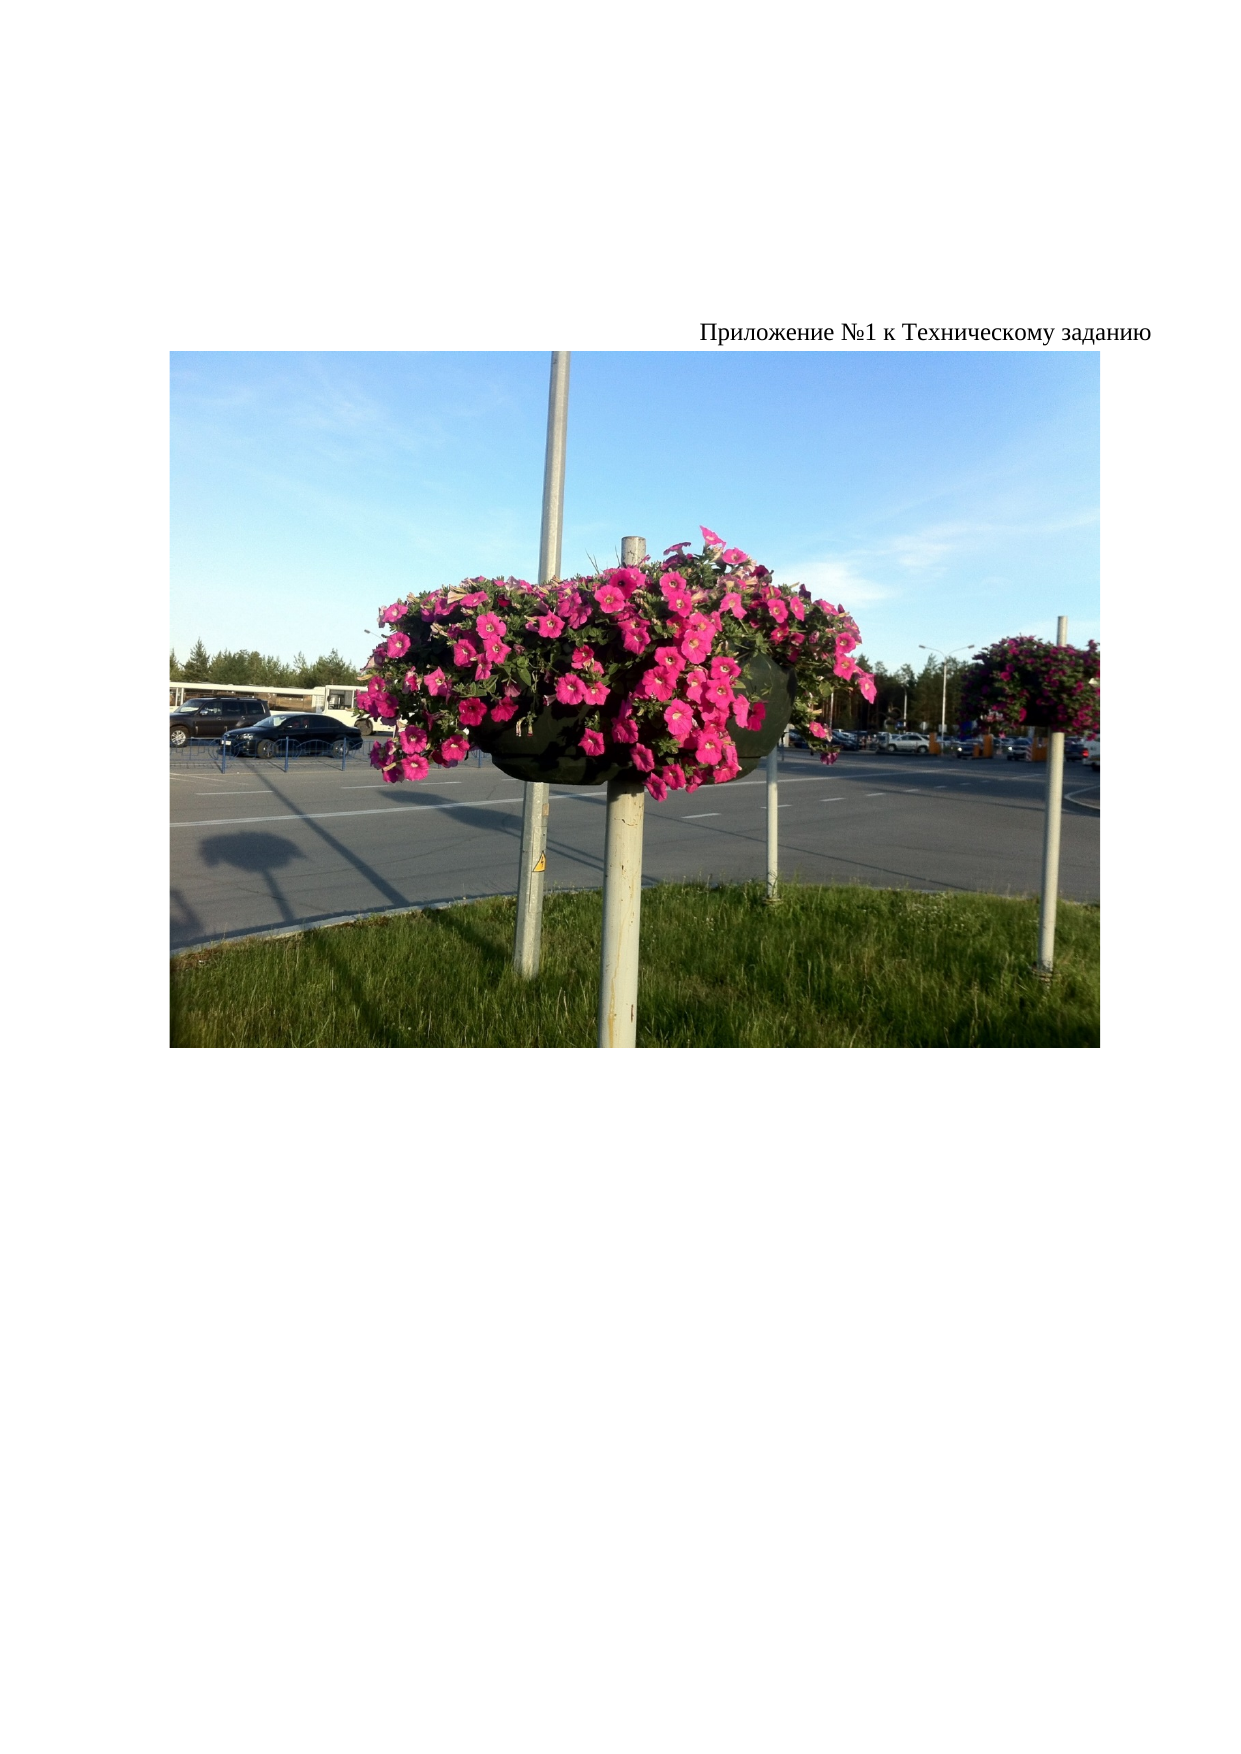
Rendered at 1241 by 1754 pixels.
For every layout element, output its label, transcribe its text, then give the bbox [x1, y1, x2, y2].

picture [169, 351, 1101, 1048]
text Приложение №1 к Техническому заданию [118, 317, 1152, 346]
